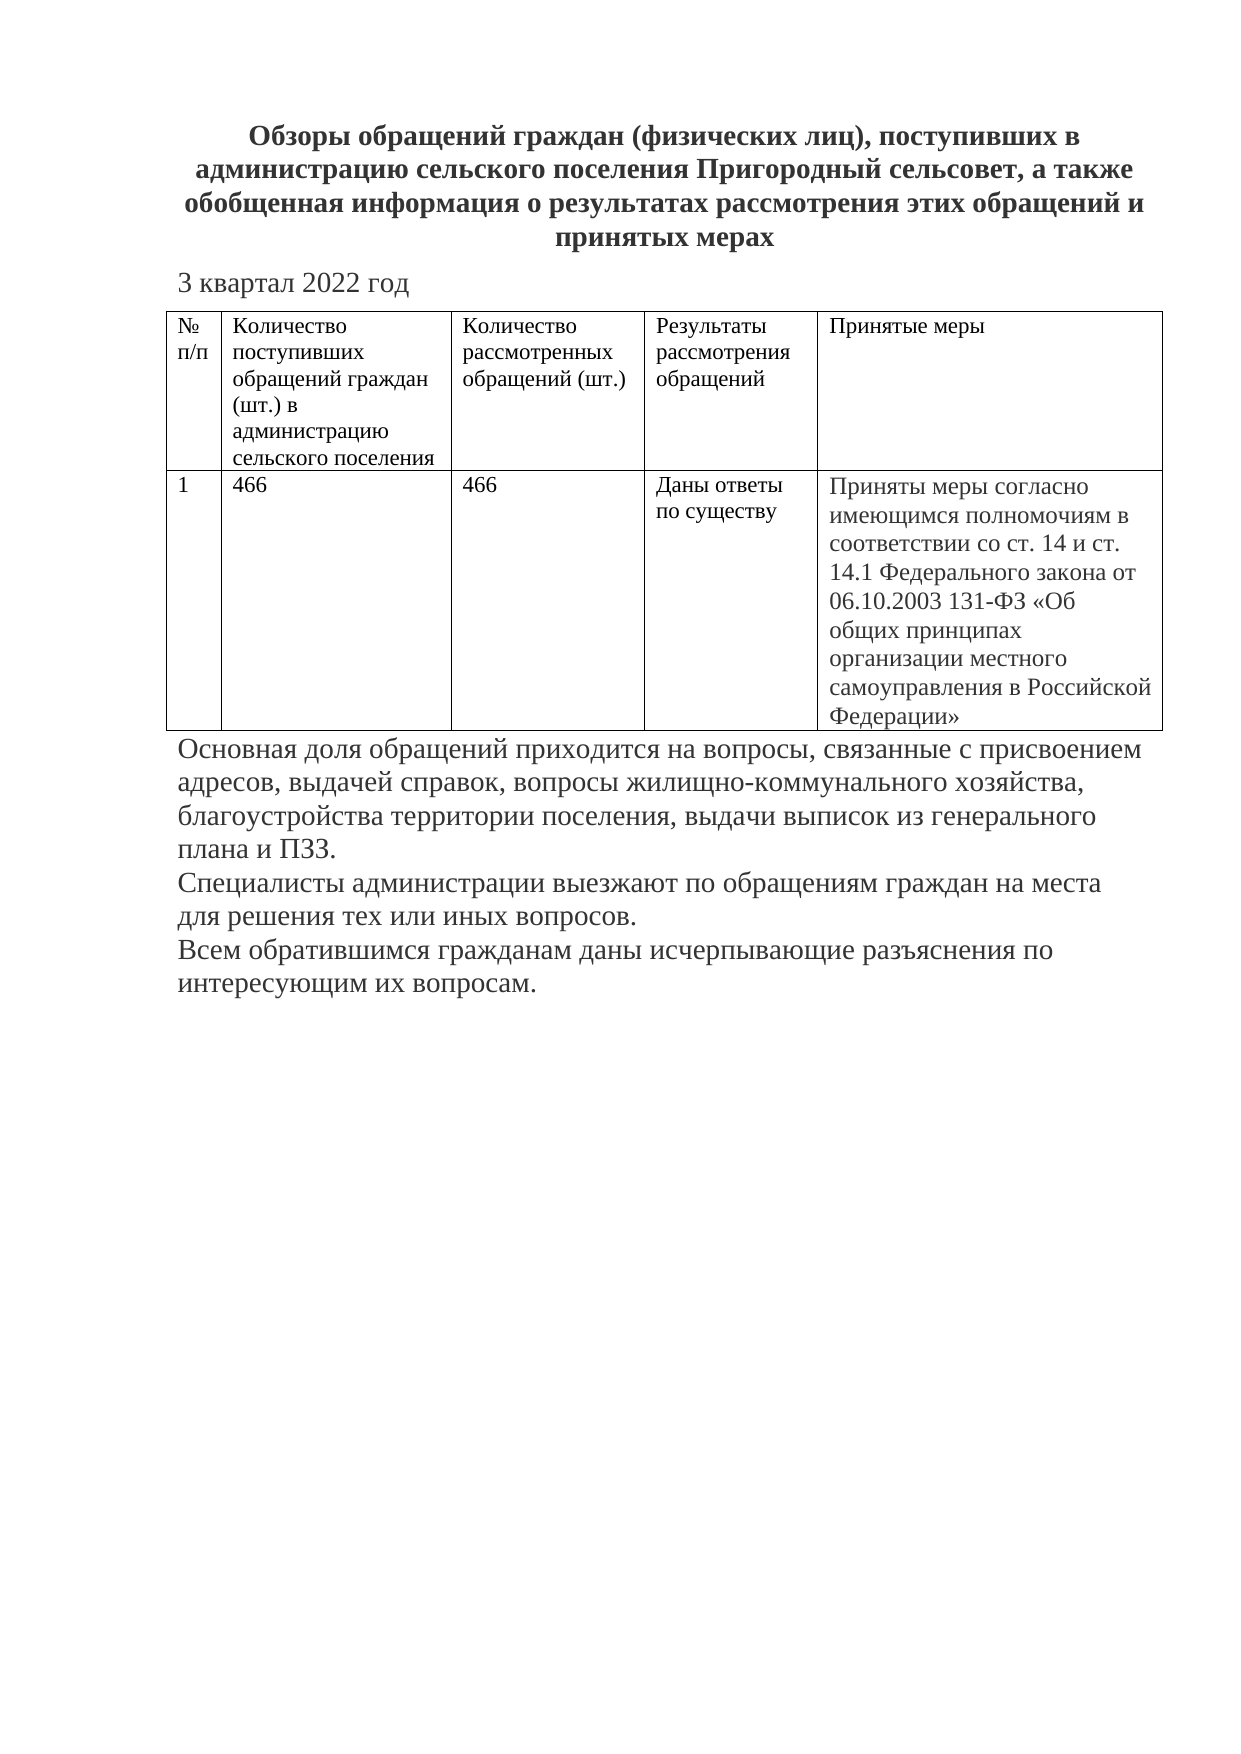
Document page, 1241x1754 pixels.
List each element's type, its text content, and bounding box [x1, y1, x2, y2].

text 3 квартал 2022 год [177, 265, 1152, 298]
table_header № п/п [167, 312, 221, 470]
table_header Принятые меры [818, 312, 1162, 470]
table_header Количество рассмотренных обращений (шт.) [452, 312, 644, 470]
text Основная доля обращений приходится на вопросы, связанные с присвоением адресов, выдачей справок, вопросы жилищно-коммунального хозяйства, благоустройства территории поселения, выдачи выписок из генерального плана и ПЗЗ. Специалисты администрации выезжают по обращениям граждан на места для решения тех или иных вопросов. Всем обратившимся гражданам даны исчерпывающие разъяснения по интересующим их вопросам. [177, 731, 1152, 999]
table_cell 1 [167, 471, 221, 730]
table_header Результаты рассмотрения обращений [645, 312, 817, 470]
text Обзоры обращений граждан (физических лиц), поступивших в администрацию сельского поселения Пригородный сельсовет, а также обобщенная информация о результатах рассмотрения этих обращений и принятых мерах [177, 118, 1152, 252]
table_cell Даны ответы по существу [645, 471, 817, 730]
table_cell 466 [452, 471, 644, 730]
table_cell 466 [222, 471, 451, 730]
table_header Количество поступивших обращений граждан (шт.) в администрацию сельского поселения [222, 312, 451, 470]
table_cell Приняты меры согласно имеющимся полномочиям в соответствии со ст. 14 и ст. 14.1 Федерального закона от 06.10.2003 131-ФЗ «Об общих принципах организации местного самоуправления в Российской Федерации» [818, 471, 1162, 730]
